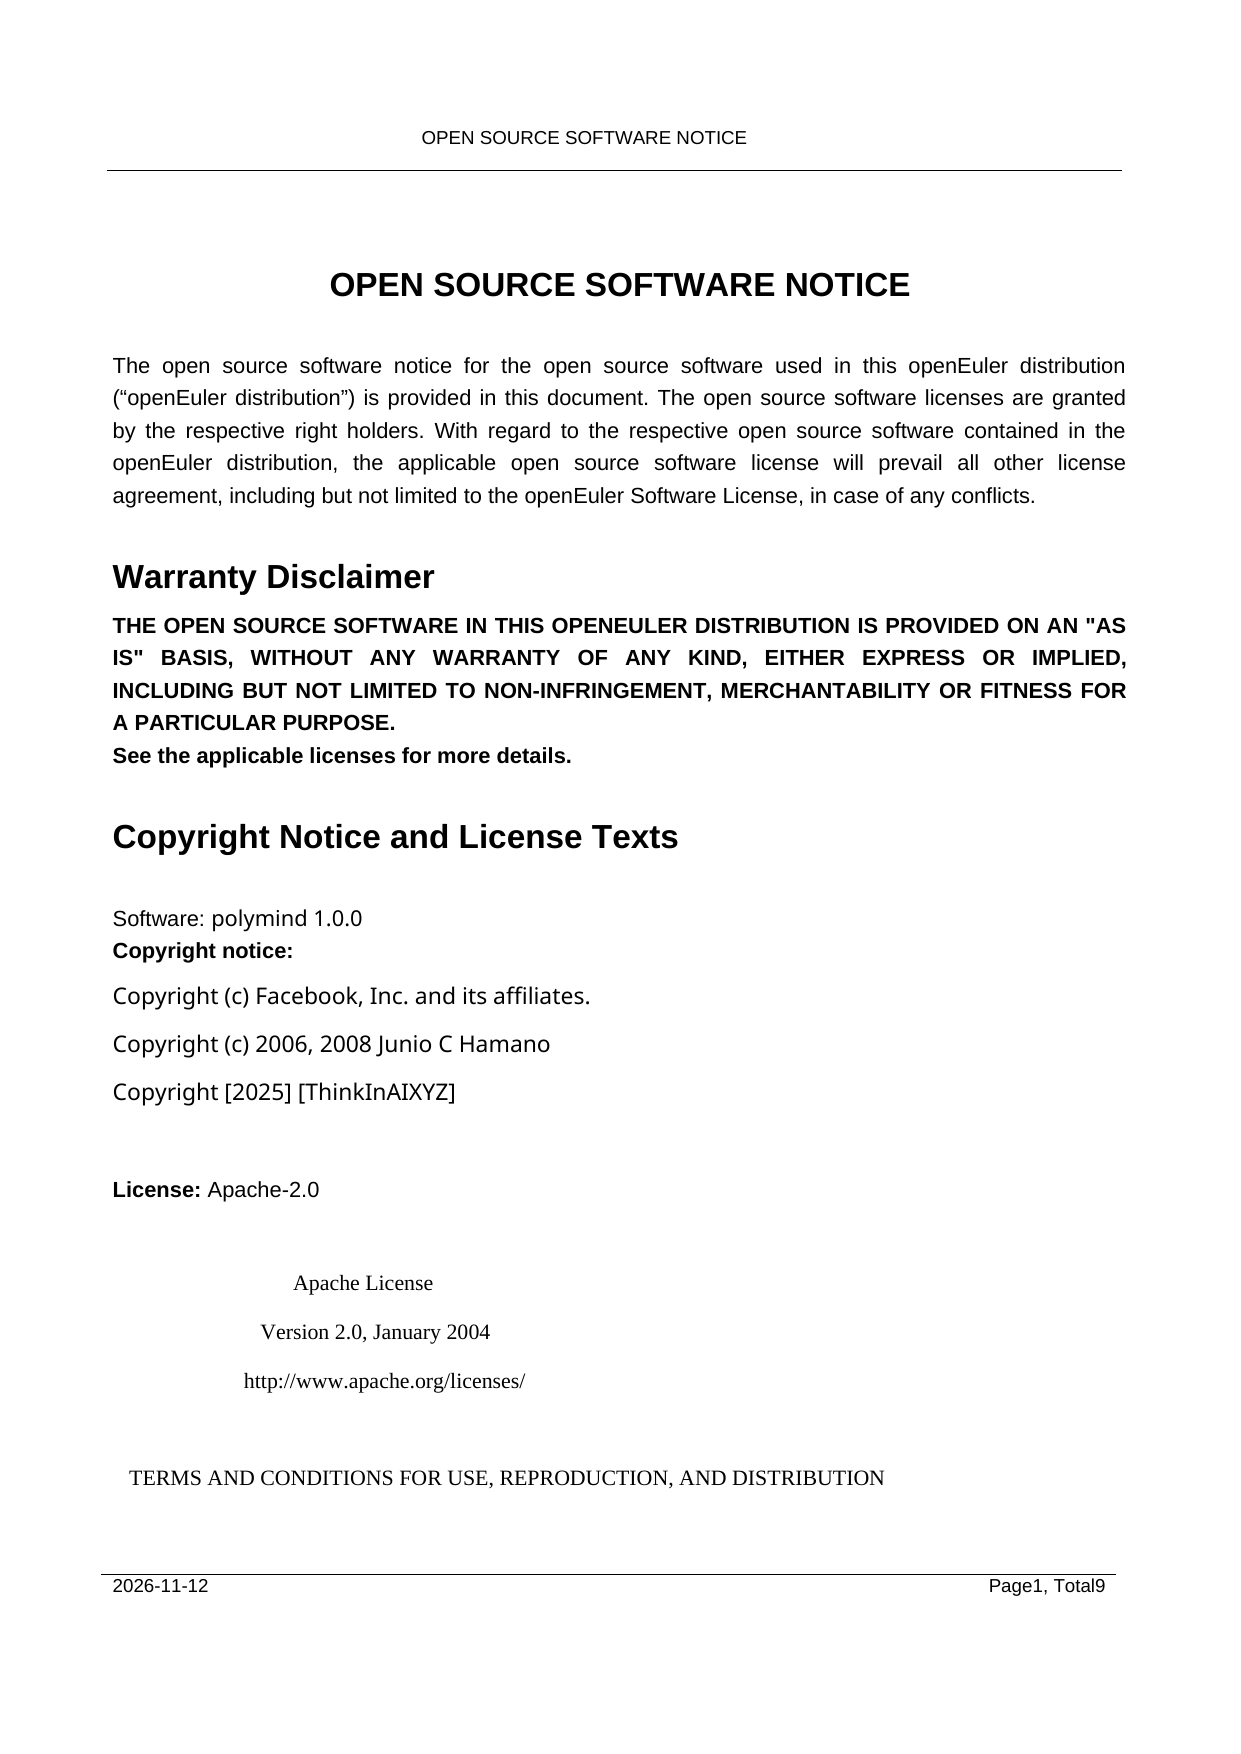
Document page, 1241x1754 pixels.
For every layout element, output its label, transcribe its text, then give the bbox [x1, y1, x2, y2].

text License: Apache-2.0 [112, 1173, 1128, 1205]
text Copyright (c) Facebook, Inc. and its affiliates. [112, 979, 1128, 1012]
text Warranty Disclaimer [112, 544, 1128, 609]
text The open source software notice for the open source software used in this openEuler distribution (“openEuler distribution”) is provided in this document. The open source software licenses are granted by the respective right holders. With regard to the respective open source software contained in the openEuler distribution, the applicable open source software license will prevail all other license agreement, including but not limited to the openEuler Software License, in case of any conflicts. [112, 349, 1128, 511]
text OPEN SOURCE SOFTWARE NOTICE [112, 251, 1128, 316]
text Copyright (c) 2006, 2008 Junio C Hamano [112, 1027, 1128, 1060]
text Copyright Notice and License Texts [112, 804, 1128, 869]
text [112, 1218, 1128, 1494]
text THE OPEN SOURCE SOFTWARE IN THIS OPENEULER DISTRIBUTION IS PROVIDED ON AN "AS IS" BASIS, WITHOUT ANY WARRANTY OF ANY KIND, EITHER EXPRESS OR IMPLIED, INCLUDING BUT NOT LIMITED TO NON-INFRINGEMENT, MERCHANTABILITY OR FITNESS FOR A PARTICULAR PURPOSE. See the applicable licenses for more details. [112, 609, 1128, 771]
text Copyright notice: [112, 934, 1128, 966]
text Software: polymind 1.0.0 [112, 901, 1128, 934]
text Copyright [2025] [ThinkInAIXYZ] [112, 1075, 1128, 1157]
